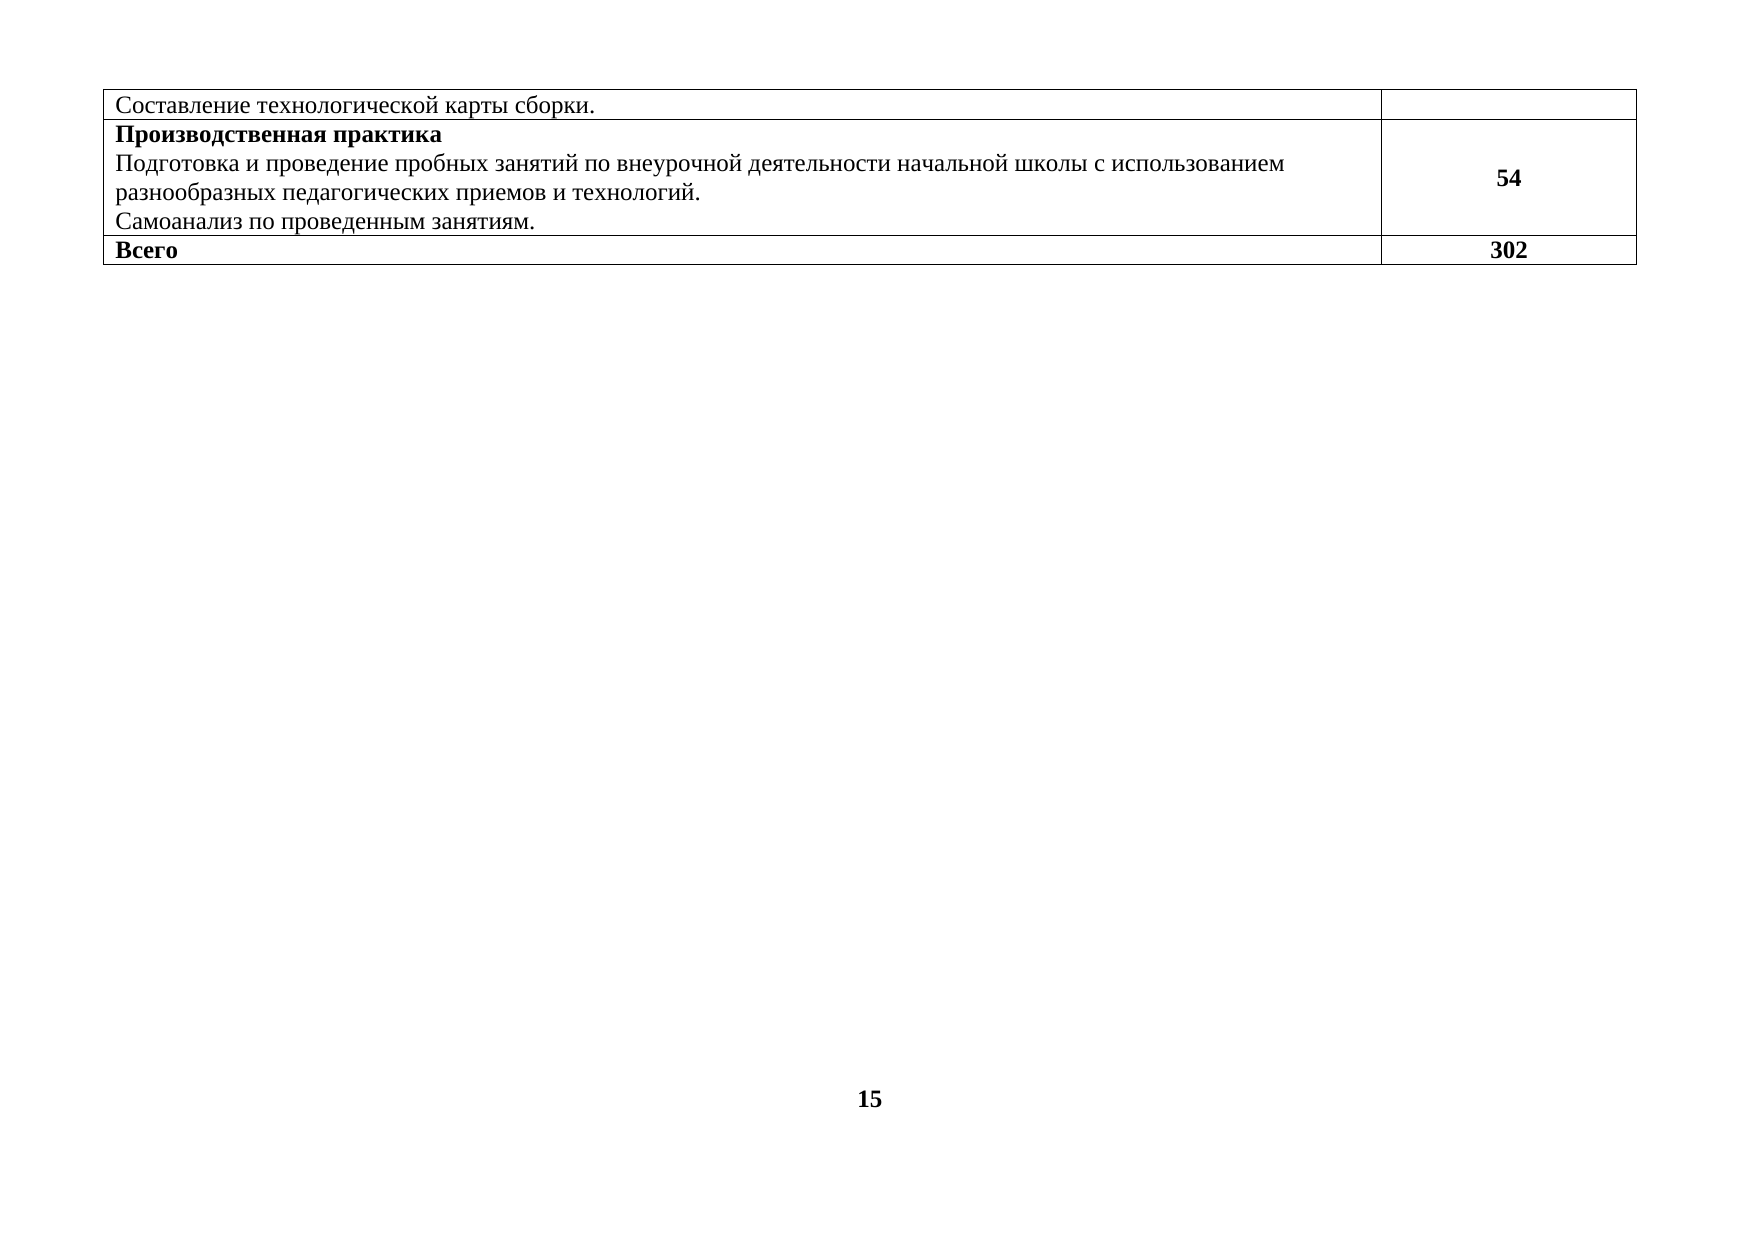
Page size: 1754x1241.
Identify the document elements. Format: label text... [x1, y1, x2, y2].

table_cell Производственная практика Подготовка и проведение пробных занятий по внеурочной деятельности начальной школы с использованием разнообразных педагогических приемов и технологий. Самоанализ по проведенным занятиям. [104, 120, 1381, 234]
table_cell 302 [1382, 236, 1636, 264]
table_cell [104, 90, 1381, 118]
table_cell 54 [1382, 120, 1636, 234]
table_cell 24 [1382, 90, 1636, 118]
table_cell Всего [104, 236, 1381, 264]
